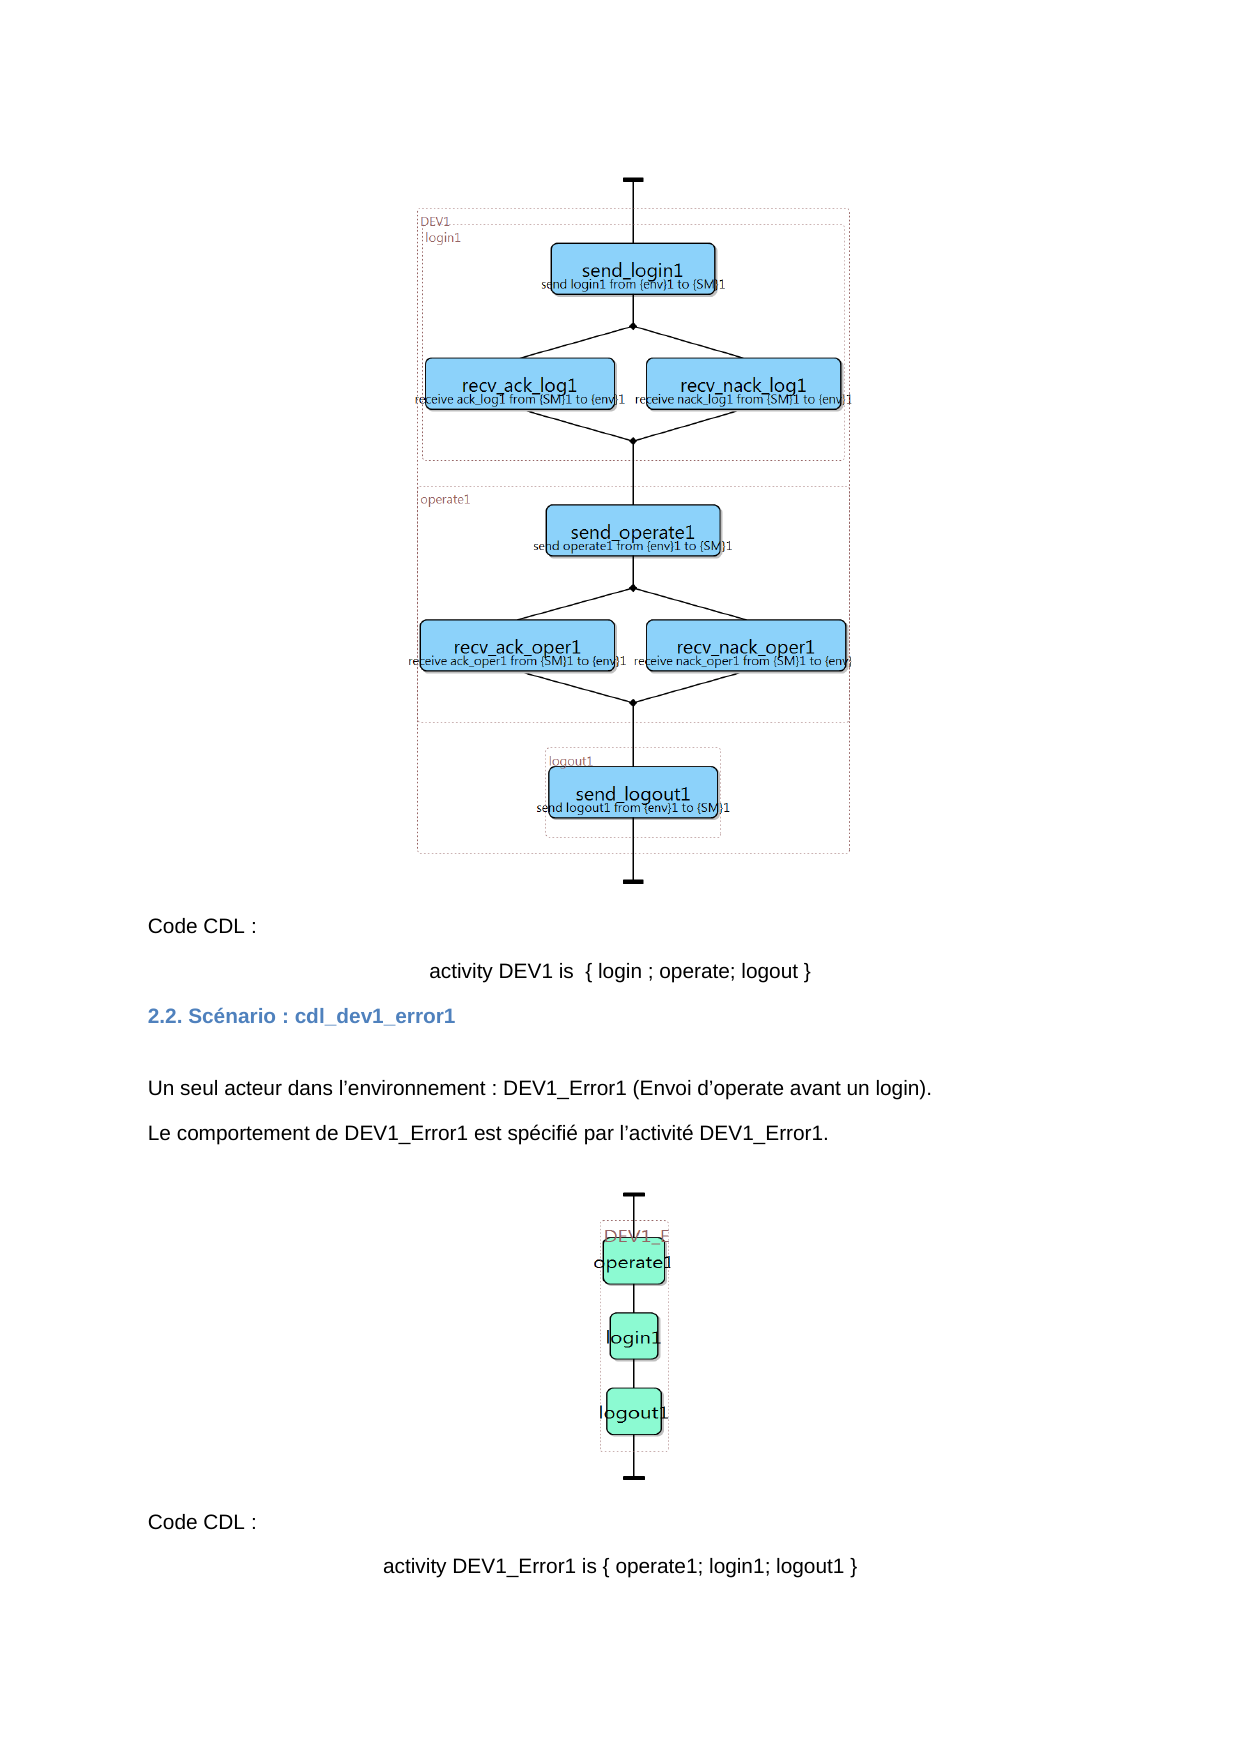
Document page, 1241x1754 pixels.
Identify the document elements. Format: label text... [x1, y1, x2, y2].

text Le comportement de DEV1_Error1 est spécifié par l’activité DEV1_Error1. [148, 1121, 1093, 1145]
subtitle 2.2. Scénario : cdl_dev1_error1 [148, 1004, 1093, 1028]
text activity DEV1 is { login ; operate; logout } [148, 959, 1093, 983]
text activity DEV1_Error1 is { operate1; login1; logout1 } [148, 1554, 1093, 1578]
text Code CDL : [148, 1509, 1093, 1533]
picture [388, 147, 852, 894]
text Un seul acteur dans l’environnement : DEV1_Error1 (Envoi d’operate avant un login). [148, 1076, 1093, 1100]
picture [569, 1165, 671, 1489]
text Code CDL : [148, 914, 1093, 938]
